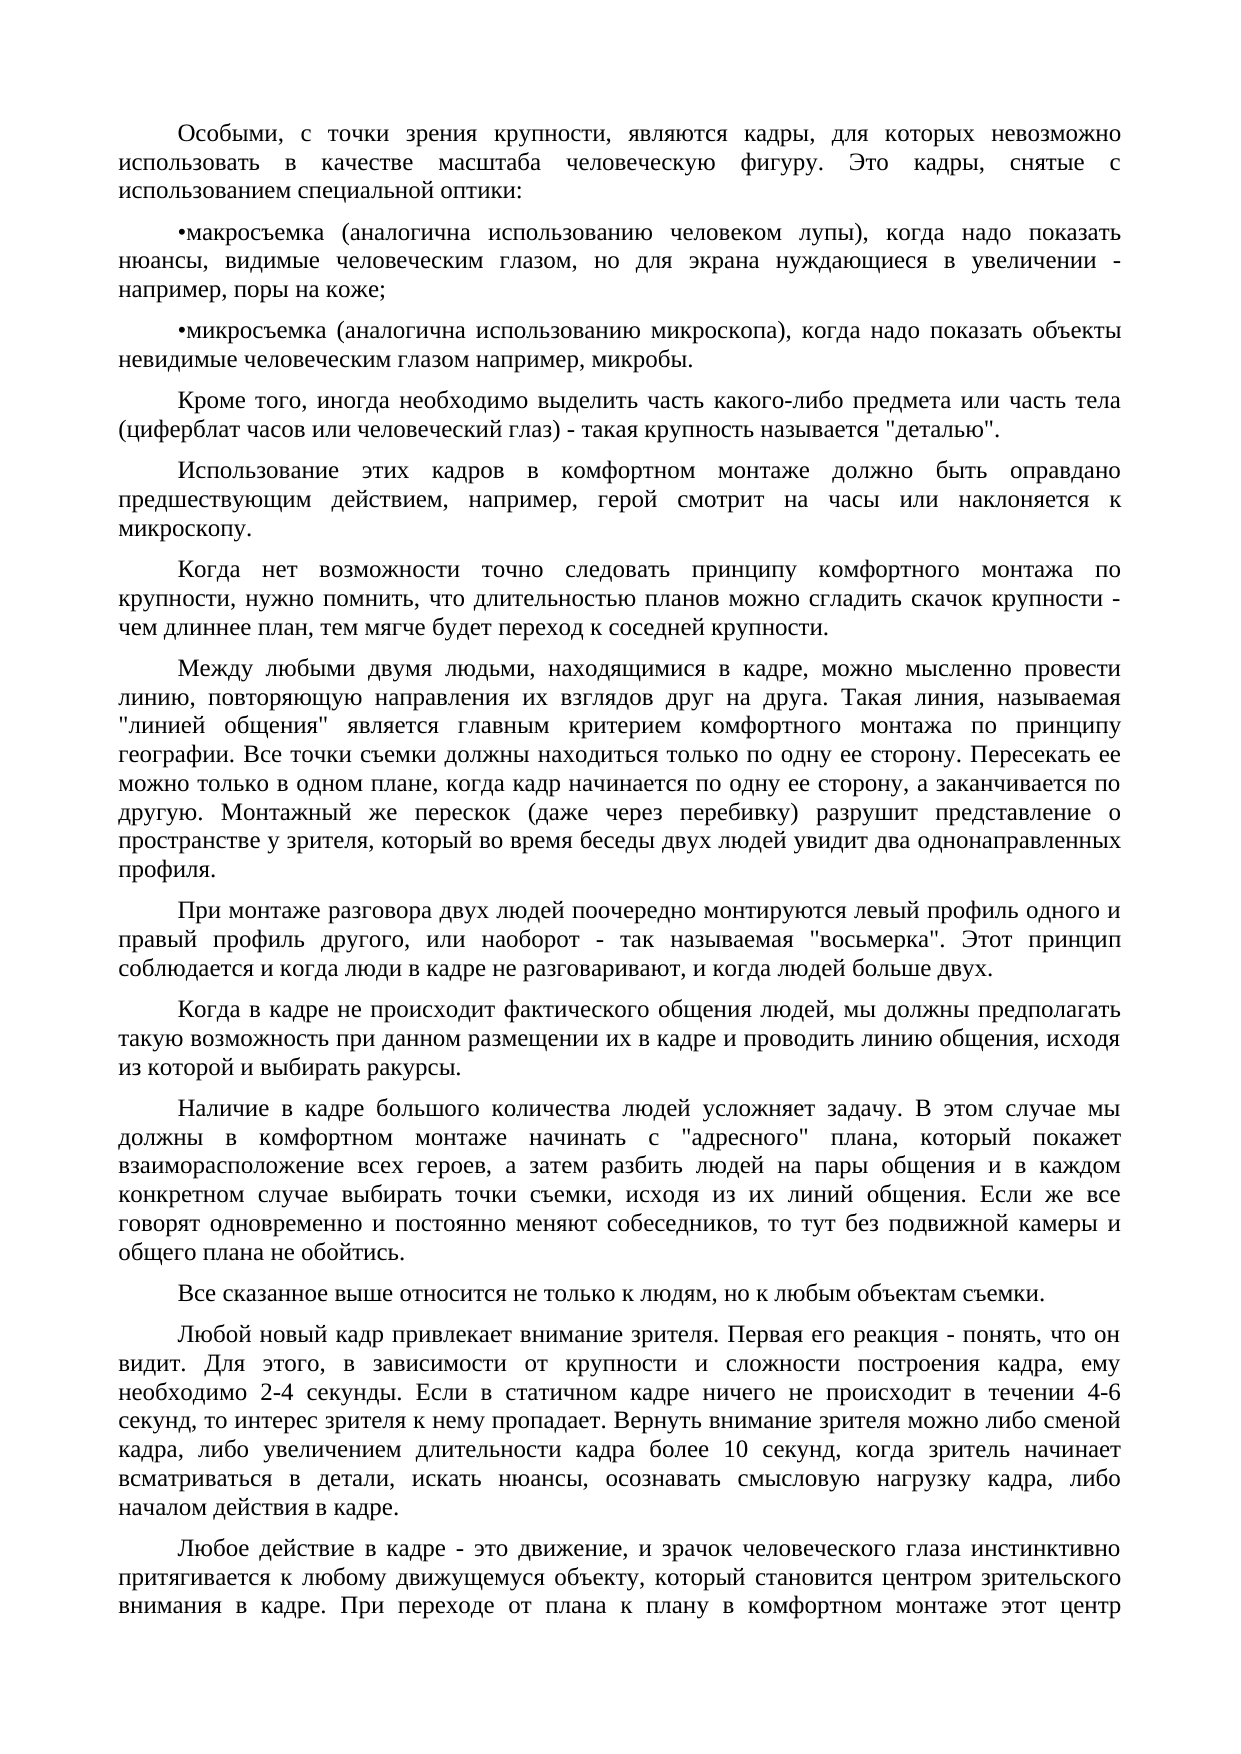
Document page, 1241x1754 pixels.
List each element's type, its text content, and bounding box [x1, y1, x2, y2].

text Наличие в кадре большого количества людей усложняет задачу. В этом случае мы должны в комфортном монтаже начинать с "адресного" плана, который покажет взаиморасположение всех героев, а затем разбить людей на пары общения и в каждом конкретном случае выбирать точки съемки, исходя из их линий общения. Если же все говорят одновременно и постоянно меняют собеседников, то тут без подвижной камеры и общего плана не обойтись. [118, 1093, 1122, 1266]
text Кроме того, иногда необходимо выделить часть какого-либо предмета или часть тела (циферблат часов или человеческий глаз) - такая крупность называется "деталью". [118, 386, 1122, 443]
text •микросъемка (аналогична использованию микроскопа), когда надо показать объекты невидимые человеческим глазом например, микробы. [118, 316, 1122, 373]
text Особыми, с точки зрения крупности, являются кадры, для которых невозможно использовать в качестве масштаба человеческую фигуру. Это кадры, снятые с использованием специальной оптики: [118, 118, 1122, 204]
text Любой новый кадр привлекает внимание зрителя. Первая его реакция - понять, что он видит. Для этого, в зависимости от крупности и сложности построения кадра, ему необходимо 2-4 секунды. Если в статичном кадре ничего не происходит в течении 4-6 секунд, то интерес зрителя к нему пропадает. Вернуть внимание зрителя можно либо сменой кадра, либо увеличением длительности кадра более 10 секунд, когда зритель начинает всматриваться в детали, искать нюансы, осознавать смысловую нагрузку кадра, либо началом действия в кадре. [118, 1319, 1122, 1521]
text При монтаже разговора двух людей поочередно монтируются левый профиль одного и правый профиль другого, или наоборот - так называемая "восьмерка". Этот принцип соблюдается и когда люди в кадре не разговаривают, и когда людей больше двух. [118, 896, 1122, 982]
text Между любыми двумя людьми, находящимися в кадре, можно мысленно провести линию, повторяющую направления их взглядов друг на друга. Такая линия, называемая "линией общения" является главным критерием комфортного монтажа по принципу географии. Все точки съемки должны находиться только по одну ее сторону. Пересекать ее можно только в одном плане, когда кадр начинается по одну ее сторону, а заканчивается по другую. Монтажный же перескок (даже через перебивку) разрушит представление о пространстве у зрителя, который во время беседы двух людей увидит два однонаправленных профиля. [118, 653, 1122, 883]
text Когда нет возможности точно следовать принципу комфортного монтажа по крупности, нужно помнить, что длительностью планов можно сгладить скачок крупности - чем длиннее план, тем мягче будет переход к соседней крупности. [118, 554, 1122, 641]
text Использование этих кадров в комфортном монтаже должно быть оправдано предшествующим действием, например, герой смотрит на часы или наклоняется к микроскопу. [118, 456, 1122, 542]
text Все сказанное выше относится не только к людям, но к любым объектам съемки. [118, 1278, 1122, 1307]
text Когда в кадре не происходит фактического общения людей, мы должны предполагать такую возможность при данном размещении их в кадре и проводить линию общения, исходя из которой и выбирать ракурсы. [118, 994, 1122, 1081]
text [118, 1533, 1122, 1619]
text •макросъемка (аналогична использованию человеком лупы), когда надо показать нюансы, видимые человеческим глазом, но для экрана нуждающиеся в увеличении - например, поры на коже; [118, 217, 1122, 303]
